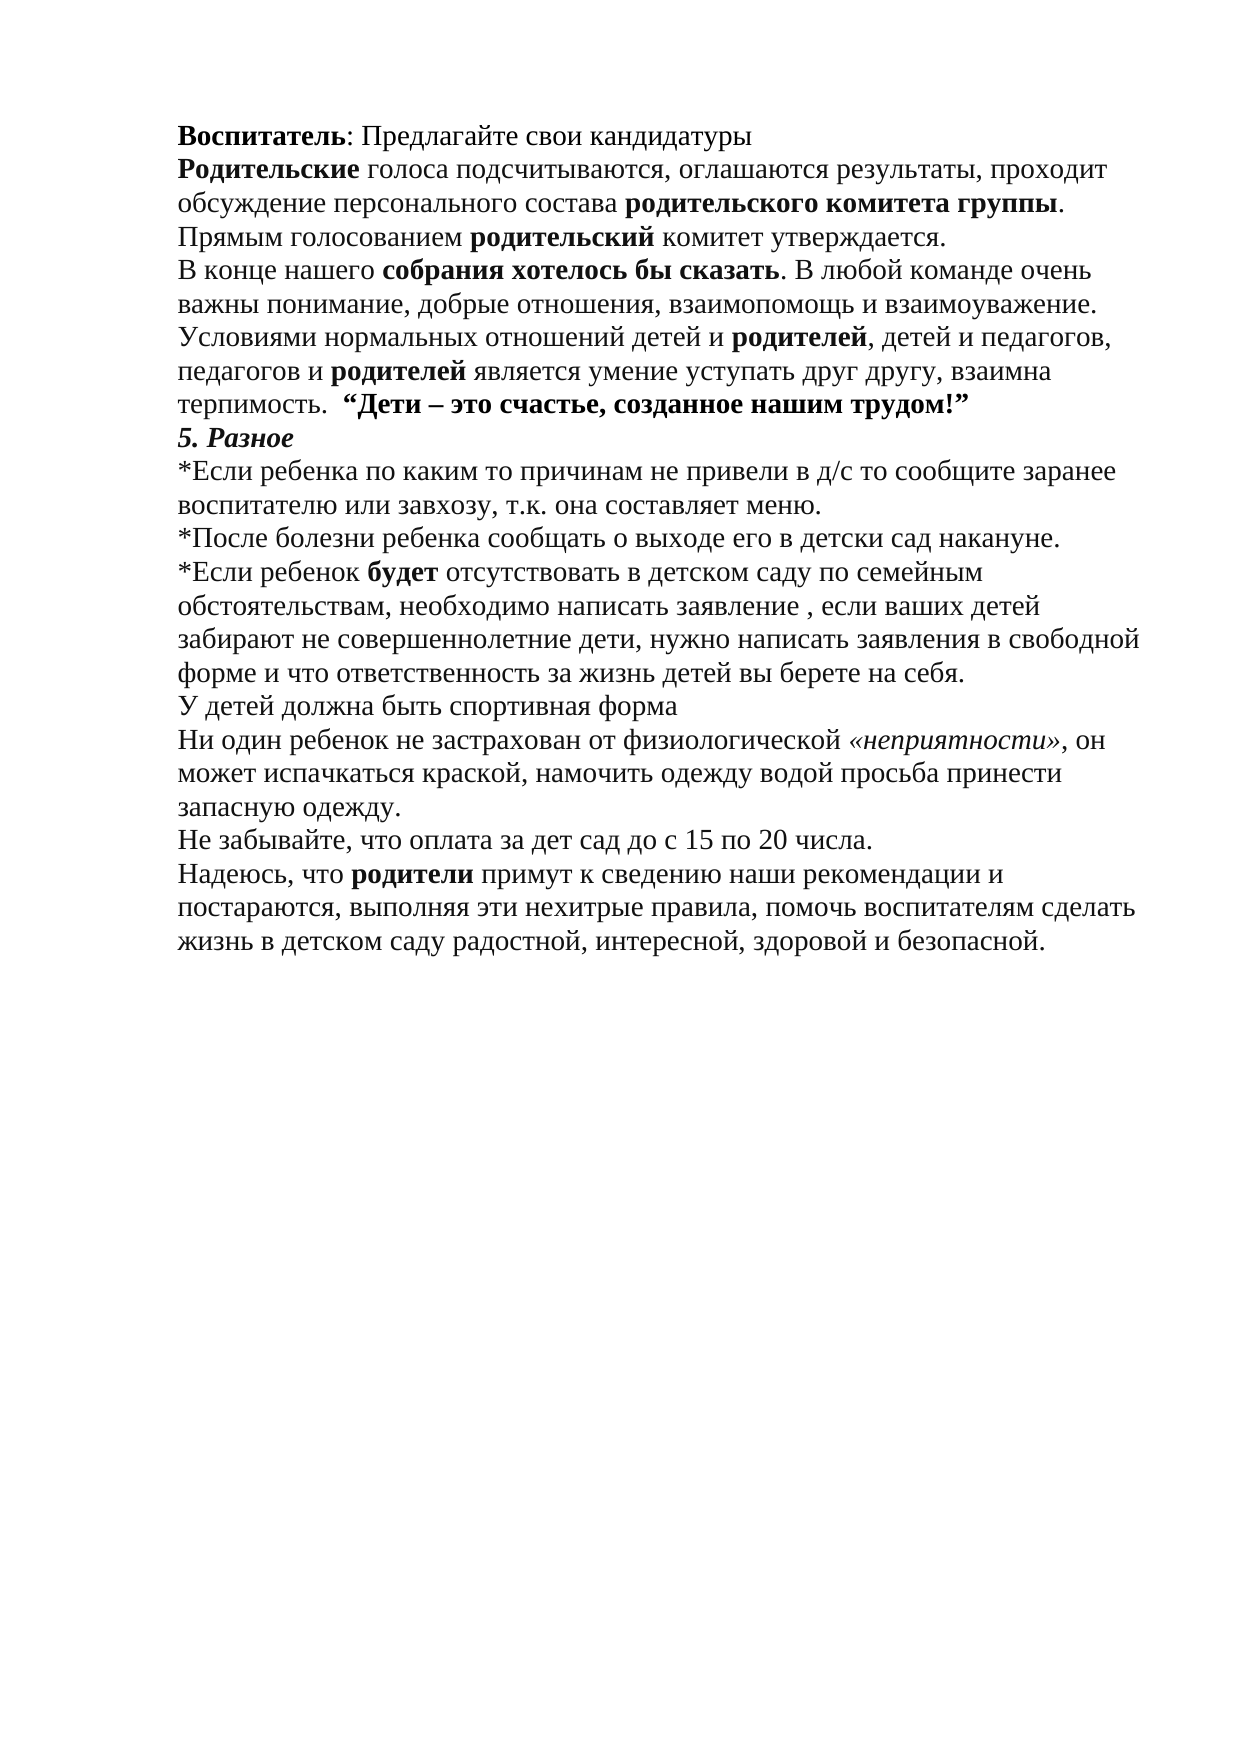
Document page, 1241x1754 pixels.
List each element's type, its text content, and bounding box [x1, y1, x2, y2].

text Ни один ребенок не застрахован от физиологической «неприятности», он может испачкаться краской, намочить одежду водой просьба принести запасную одежду. [177, 722, 1152, 822]
text В конце нашего собрания хотелось бы сказать. В любой команде очень важны понимание, добрые отношения, взаимопомощь и взаимоуважение. Условиями нормальных отношений детей и родителей, детей и педагогов, педагогов и родителей является умение уступать друг другу, взаимна терпимость. “Дети – это счастье, созданное нашим трудом!” [177, 252, 1152, 420]
text Надеюсь, что родители примут к сведению наши рекомендации и постараются, выполняя эти нехитрые правила, помочь воспитателям сделать жизнь в детском саду радостной, интересной, здоровой и безопасной. [177, 856, 1152, 957]
text *После болезни ребенка сообщать о выходе его в детски сад накануне. [177, 521, 1152, 554]
text *Если ребенка по каким то причинам не привели в д/с то сообщите заранее воспитателю или завхозу, т.к. она составляет меню. [177, 453, 1152, 521]
text У детей должна быть спортивная форма [177, 688, 1152, 722]
text Родительские голоса подсчитываются, оглашаются результаты, проходит обсуждение персонального состава родительского комитета группы. Прямым голосованием родительский комитет утверждается. [177, 152, 1152, 252]
text *Если ребенок будет отсутствовать в детском саду по семейным обстоятельствам, необходимо написать заявление , если ваших детей забирают не совершеннолетние дети, нужно написать заявления в свободной форме и что ответственность за жизнь детей вы берете на себя. [177, 554, 1152, 688]
text Воспитатель: Предлагайте свои кандидатуры [177, 118, 1152, 152]
text Не забывайте, что оплата за дет сад до с 15 по 20 числа. [177, 822, 1152, 856]
text 5. Разное [177, 420, 1152, 453]
